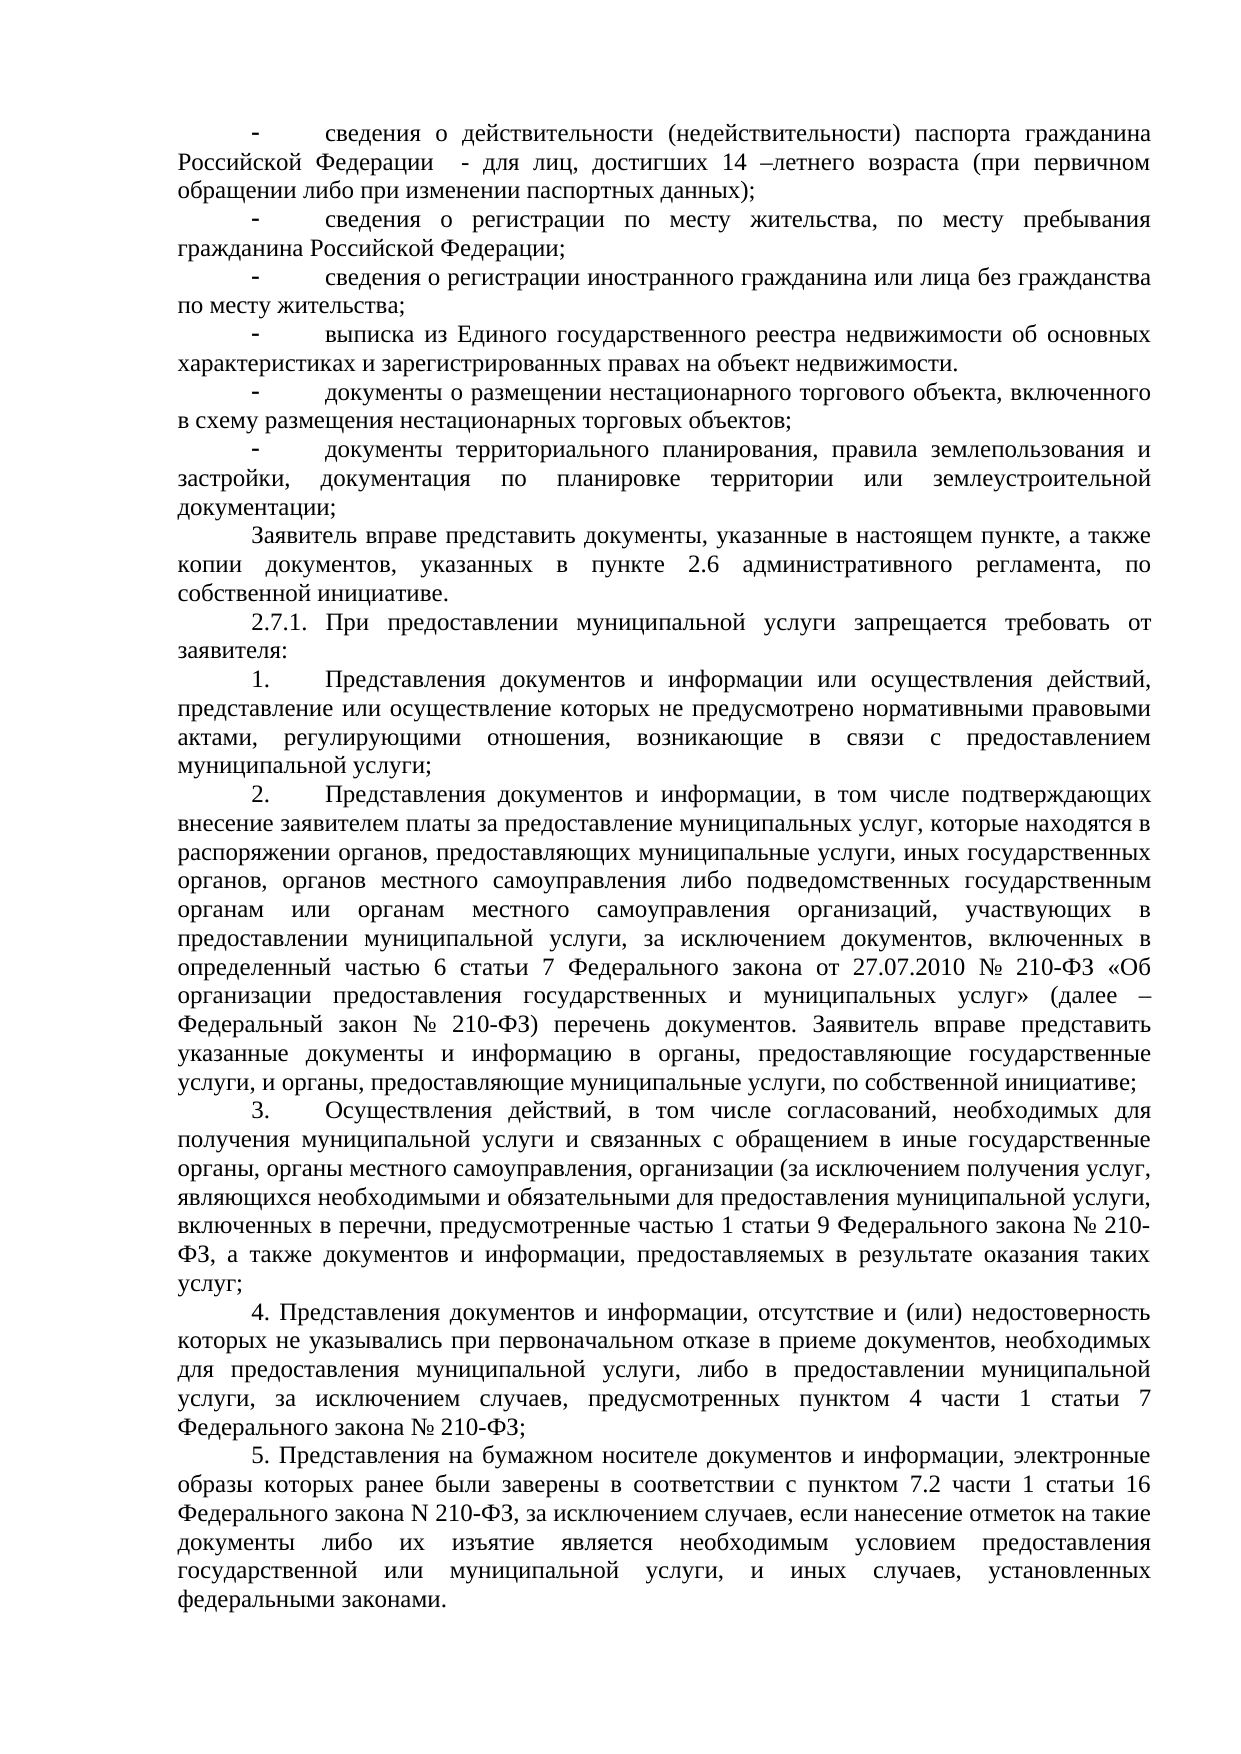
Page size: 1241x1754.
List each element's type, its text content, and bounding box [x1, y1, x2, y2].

text Заявитель вправе представить документы, указанные в настоящем пункте, а также копии документов, указанных в пункте 2.6 административного регламента, по собственной инициативе. [177, 521, 1152, 607]
list сведения о регистрации по месту жительства, по месту пребывания гражданина Российской Федерации; [177, 204, 1152, 262]
text 2. Представления документов и информации, в том числе подтверждающих внесение заявителем платы за предоставление муниципальных услуг, которые находятся в распоряжении органов, предоставляющих муниципальные услуги, иных государственных органов, органов местного самоуправления либо подведомственных государственным органам или органам местного самоуправления организаций, участвующих в предоставлении муниципальной услуги, за исключением документов, включенных в определенный частью 6 статьи 7 Федерального закона от 27.07.2010 № 210-ФЗ «Об организации предоставления государственных и муниципальных услуг» (далее – Федеральный закон № 210-ФЗ) перечень документов. Заявитель вправе представить указанные документы и информацию в органы, предоставляющие государственные услуги, и органы, предоставляющие муниципальные услуги, по собственной инициативе; [177, 779, 1152, 1096]
list выписка из Единого государственного реестра недвижимости об основных характеристиках и зарегистрированных правах на объект недвижимости. [177, 319, 1152, 377]
text 2.7.1. При предоставлении муниципальной услуги запрещается требовать от заявителя: [177, 607, 1152, 664]
text 3. Осуществления действий, в том числе согласований, необходимых для получения муниципальной услуги и связанных с обращением в иные государственные органы, органы местного самоуправления, организации (за исключением получения услуг, являющихся необходимыми и обязательными для предоставления муниципальной услуги, включенных в перечни, предусмотренные частью 1 статьи 9 Федерального закона № 210-ФЗ, а также документов и информации, предоставляемых в результате оказания таких услуг; [177, 1096, 1152, 1297]
list документы территориального планирования, правила землепользования и застройки, документация по планировке территории или землеустроительной документации; [177, 434, 1152, 521]
list сведения о действительности (недействительности) паспорта гражданина Российской Федерации - для лиц, достигших 14 –летнего возраста (при первичном обращении либо при изменении паспортных данных); [177, 118, 1152, 204]
text 5. Представления на бумажном носителе документов и информации, электронные образы которых ранее были заверены в соответствии с пунктом 7.2 части 1 статьи 16 Федерального закона N 210-ФЗ, за исключением случаев, если нанесение отметок на такие документы либо их изъятие является необходимым условием предоставления государственной или муниципальной услуги, и иных случаев, установленных федеральными законами. [177, 1441, 1152, 1613]
list документы о размещении нестационарного торгового объекта, включенного в схему размещения нестационарных торговых объектов; [177, 377, 1152, 434]
list сведения о регистрации иностранного гражданина или лица без гражданства по месту жительства; [177, 262, 1152, 319]
text 4. Представления документов и информации, отсутствие и (или) недостоверность которых не указывались при первоначальном отказе в приеме документов, необходимых для предоставления муниципальной услуги, либо в предоставлении муниципальной услуги, за исключением случаев, предусмотренных пунктом 4 части 1 статьи 7 Федерального закона № 210-ФЗ; [177, 1297, 1152, 1441]
text 1. Представления документов и информации или осуществления действий, представление или осуществление которых не предусмотрено нормативными правовыми актами, регулирующими отношения, возникающие в связи с предоставлением муниципальной услуги; [177, 664, 1152, 779]
